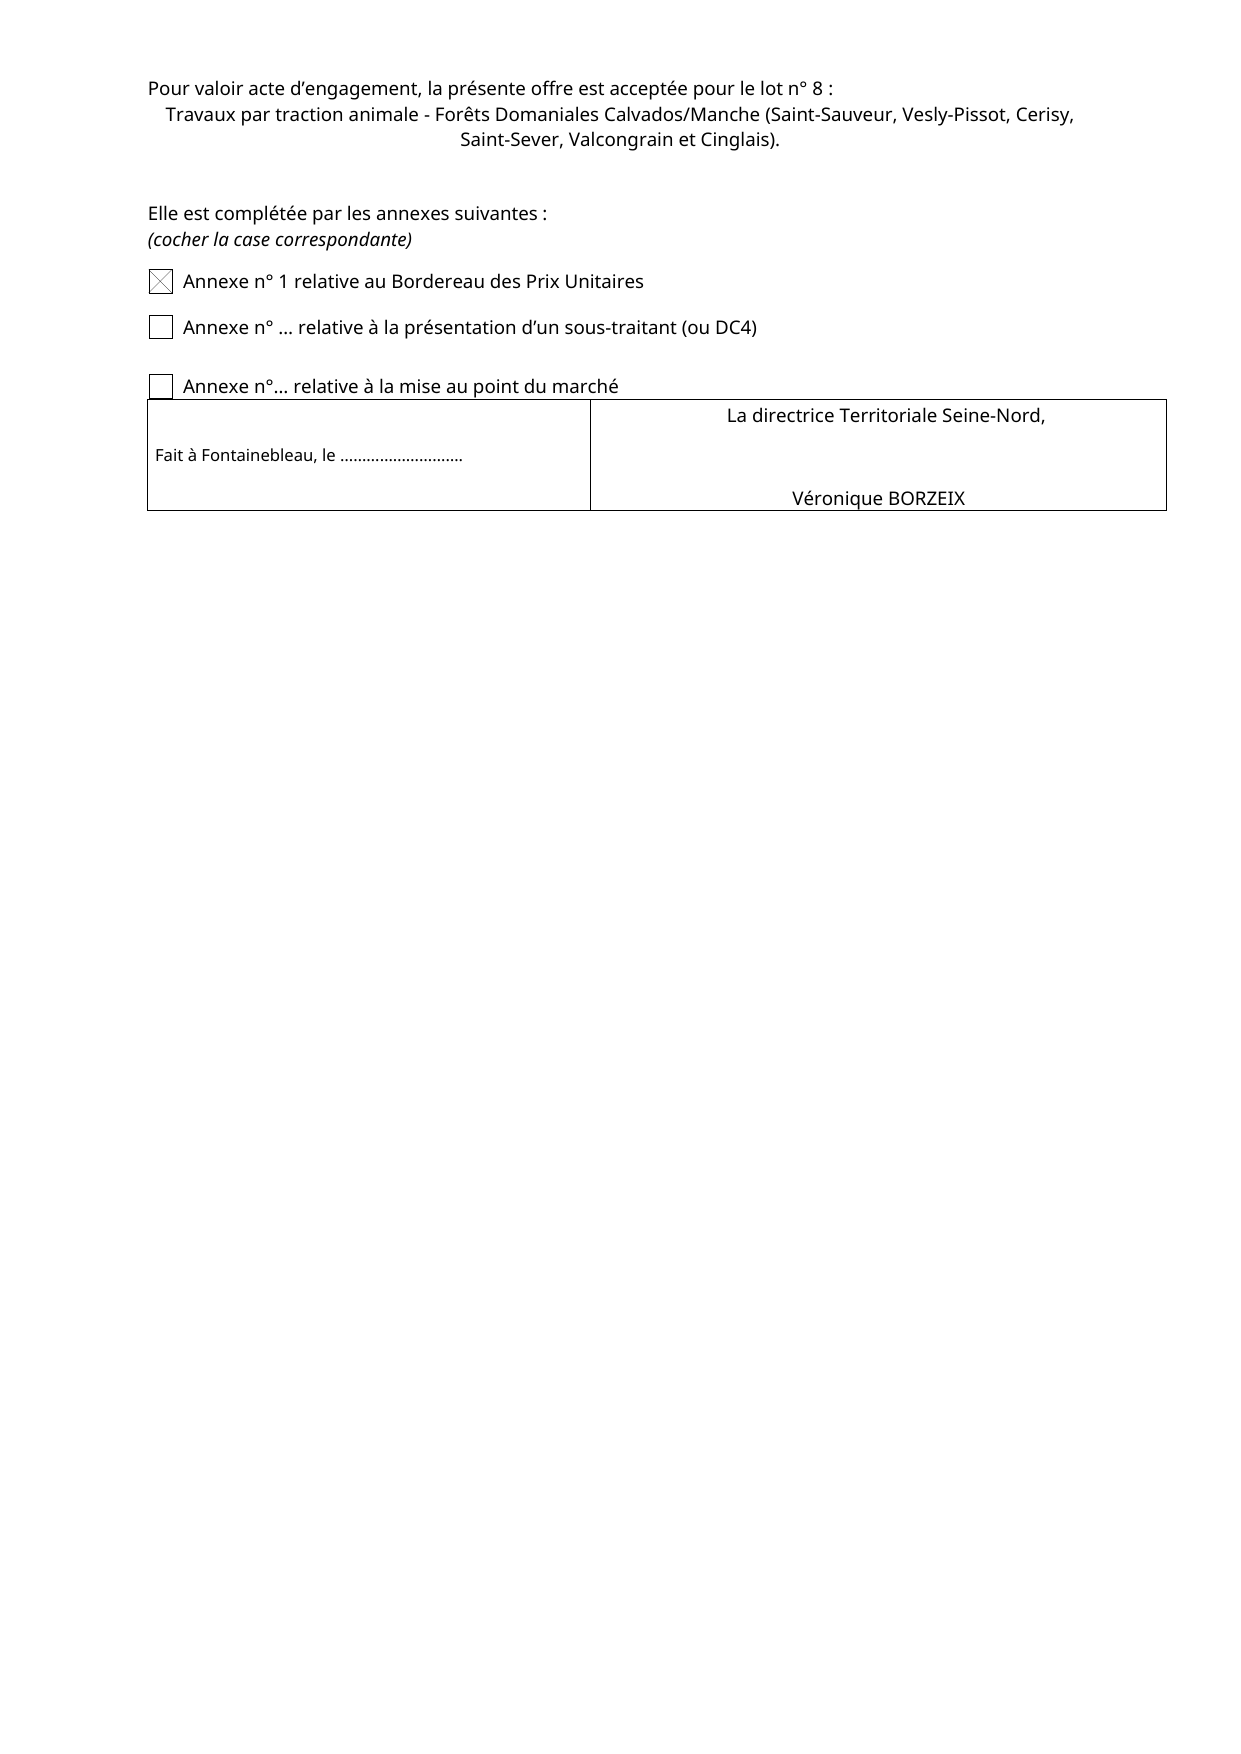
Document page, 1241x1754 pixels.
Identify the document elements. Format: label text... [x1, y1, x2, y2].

text Annexe n° 1 relative au Bordereau des Prix Unitaires [148, 268, 1093, 294]
text Annexe n°… relative à la mise au point du marché [148, 373, 1093, 399]
text Travaux par traction animale - Forêts Domaniales Calvados/Manche (Saint-Sauveur, Vesly-Pissot, Cerisy, Saint-Sever, Valcongrain et Cinglais). [148, 101, 1093, 152]
text (cocher la case correspondante) [148, 226, 1093, 251]
text Annexe n° … relative à la présentation d’un sous-traitant (ou DC4) [148, 314, 1093, 339]
table_header La directrice Territoriale Seine-Nord, Véronique BORZEIX [591, 400, 1166, 510]
text Pour valoir acte d’engagement, la présente offre est acceptée pour le lot n° 8 : [148, 76, 1093, 101]
text Elle est complétée par les annexes suivantes : [148, 200, 1093, 226]
table_header Fait à Fontainebleau, le ………………………. [148, 400, 590, 510]
